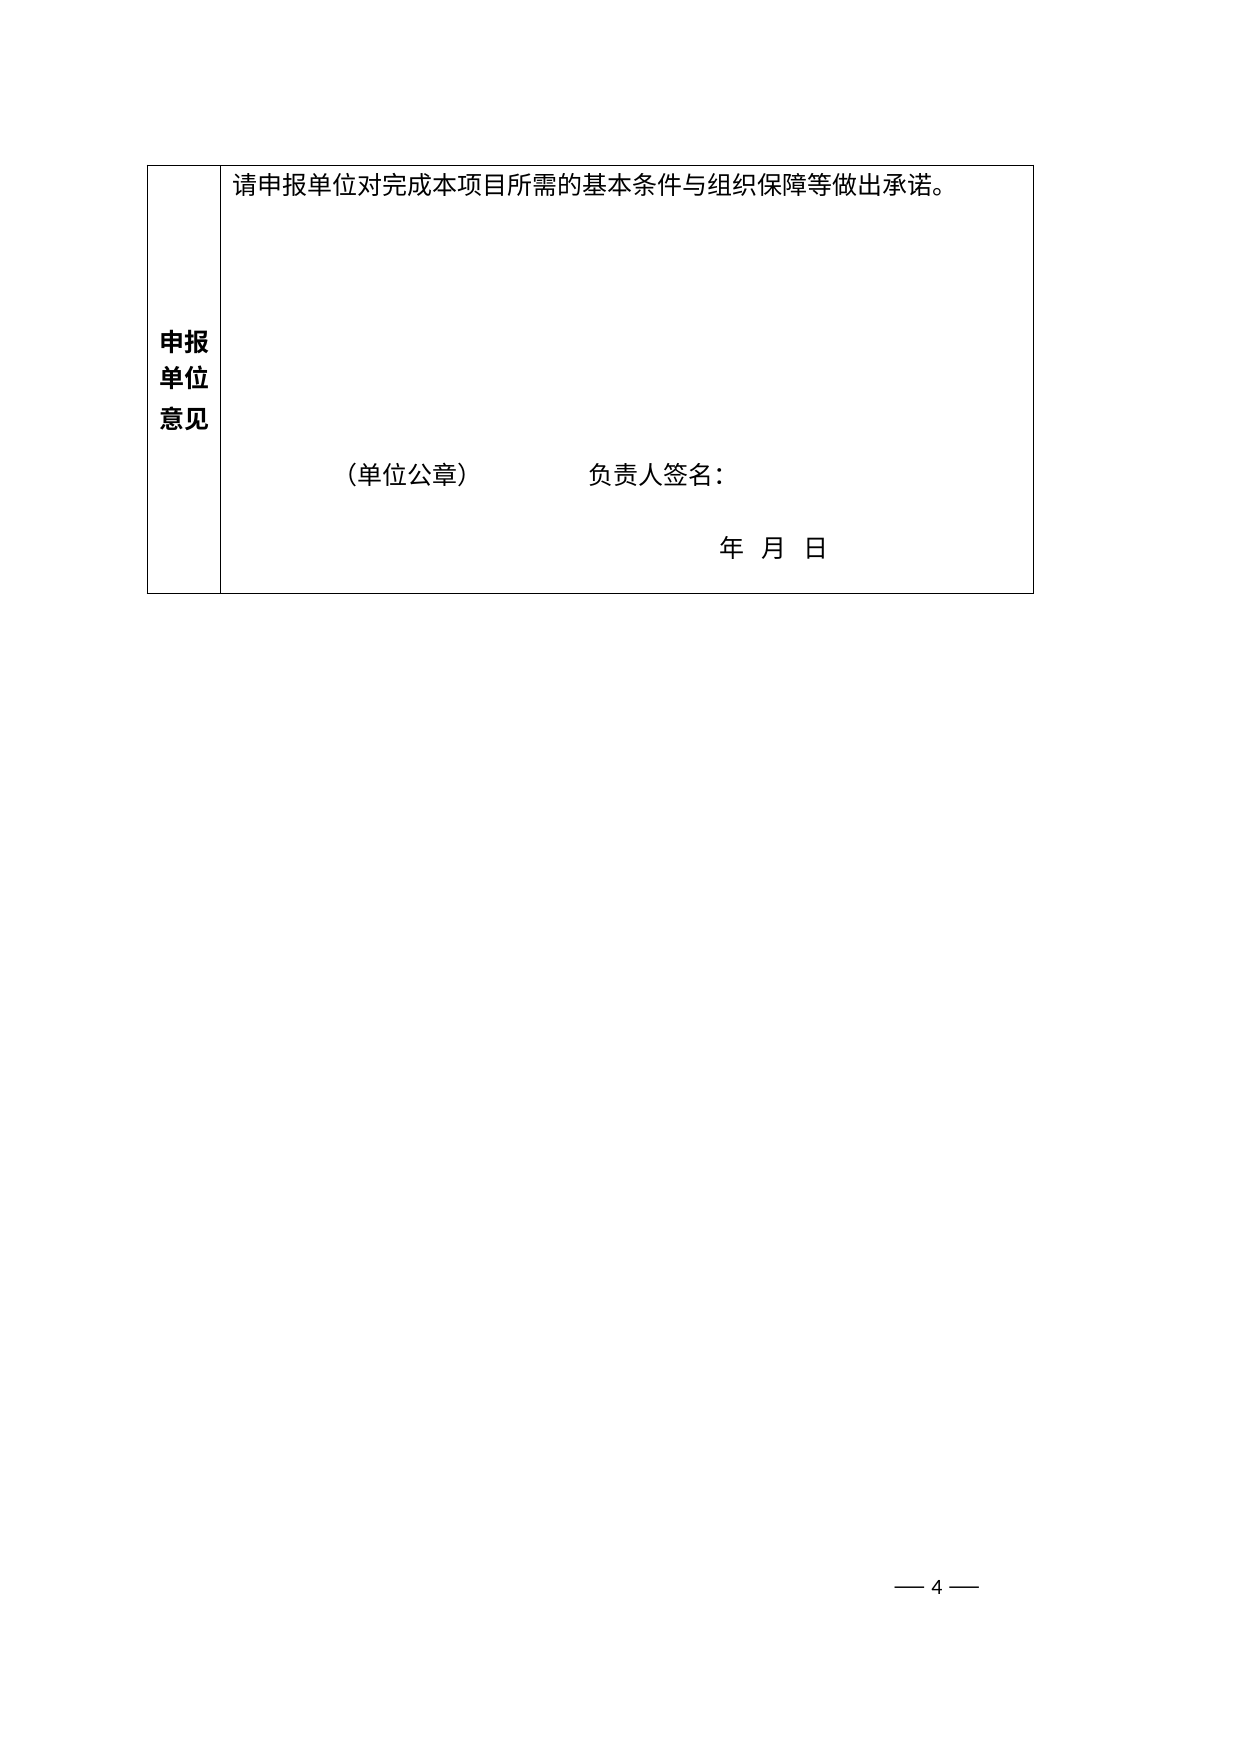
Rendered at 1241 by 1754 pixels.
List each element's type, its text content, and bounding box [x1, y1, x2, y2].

table_header 申报单位 意见 [148, 166, 220, 593]
table_header 请申报单位对完成本项目所需的基本条件与组织保障等做出承诺。 （单位公章） 负责人签名： 年 月 日 [221, 166, 1033, 593]
